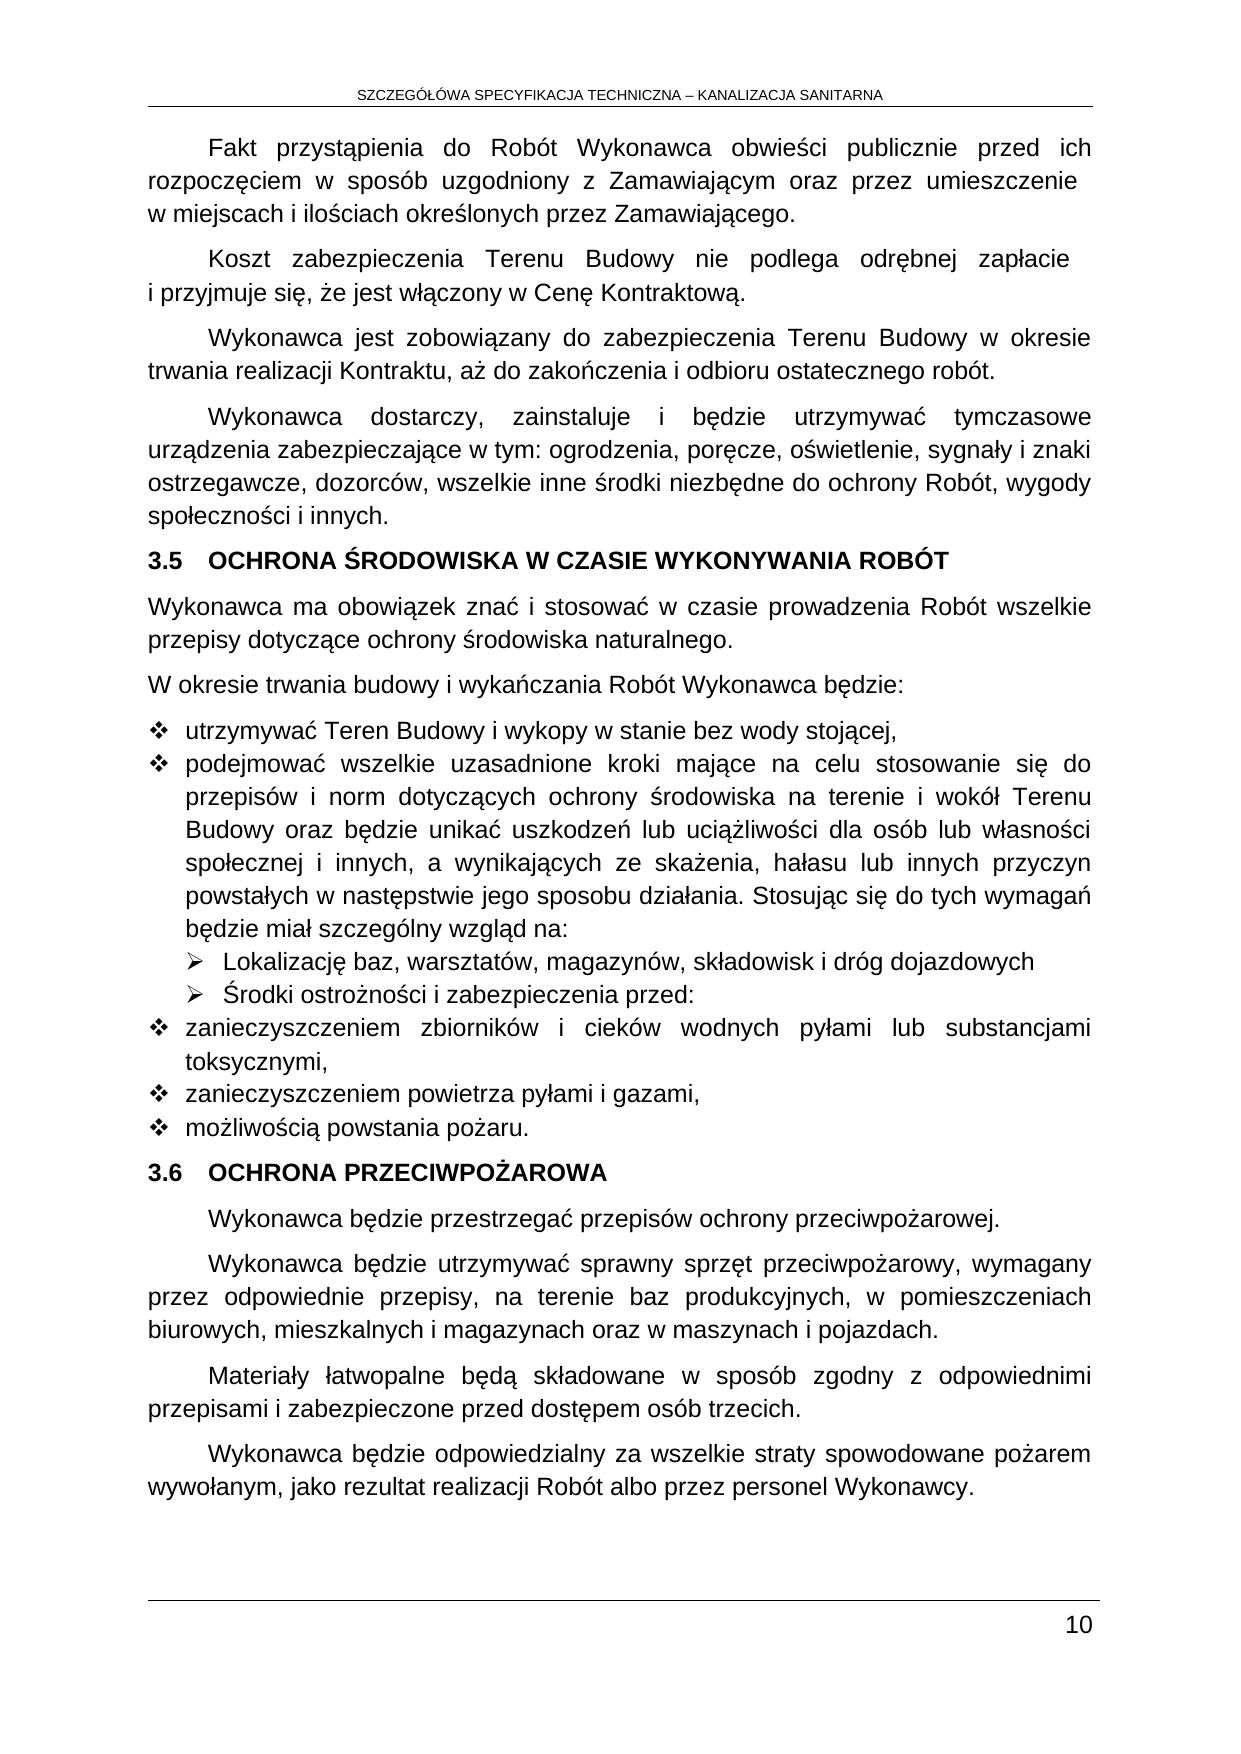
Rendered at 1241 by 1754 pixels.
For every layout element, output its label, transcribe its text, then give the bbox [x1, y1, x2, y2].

text Materiały łatwopalne będą składowane w sposób zgodny z odpowiednimi przepisami i zabezpieczone przed dostępem osób trzecich. [148, 1361, 1093, 1423]
list zanieczyszczeniem powietrza pyłami i gazami, [148, 1079, 1093, 1108]
text Wykonawca jest zobowiązany do zabezpieczenia Terenu Budowy w okresie trwania realizacji Kontraktu, aż do zakończenia i odbioru ostatecznego robót. [148, 323, 1093, 385]
list zanieczyszczeniem zbiorników i cieków wodnych pyłami lub substancjami toksycznymi, [148, 1013, 1093, 1075]
subtitle OCHRONA ŚRODOWISKA W CZASIE WYKONYWANIA ROBÓT [148, 546, 1093, 575]
list Środki ostrożności i zabezpieczenia przed: [185, 980, 1093, 1009]
list utrzymywać Teren Budowy i wykopy w stanie bez wody stojącej, [148, 716, 1093, 744]
text Wykonawca będzie odpowiedzialny za wszelkie straty spowodowane pożarem wywołanym, jako rezultat realizacji Robót albo przez personel Wykonawcy. [148, 1439, 1093, 1501]
subtitle OCHRONA PRZECIWPOŻAROWA [148, 1158, 1093, 1187]
list podejmować wszelkie uzasadnione kroki mające na celu stosowanie się do przepisów i norm dotyczących ochrony środowiska na terenie i wokół Terenu Budowy oraz będzie unikać uszkodzeń lub uciążliwości dla osób lub własności społecznej i innych, a wynikających ze skażenia, hałasu lub innych przyczyn powstałych w następstwie jego sposobu działania. Stosując się do tych wymagań będzie miał szczególny wzgląd na: [148, 749, 1093, 943]
text Wykonawca będzie przestrzegać przepisów ochrony przeciwpożarowej. [148, 1204, 1093, 1232]
text Fakt przystąpienia do Robót Wykonawca obwieści publicznie przed ich rozpoczęciem w sposób uzgodniony z Zamawiającym oraz przez umieszczenie w miejscach i ilościach określonych przez Zamawiającego. [148, 133, 1093, 228]
text Wykonawca ma obowiązek znać i stosować w czasie prowadzenia Robót wszelkie przepisy dotyczące ochrony środowiska naturalnego. [148, 592, 1093, 653]
text Wykonawca będzie utrzymywać sprawny sprzęt przeciwpożarowy, wymagany przez odpowiednie przepisy, na terenie baz produkcyjnych, w pomieszczeniach biurowych, mieszkalnych i magazynach oraz w maszynach i pojazdach. [148, 1249, 1093, 1344]
list możliwością powstania pożaru. [148, 1113, 1093, 1141]
text Koszt zabezpieczenia Terenu Budowy nie podlega odrębnej zapłacie i przyjmuje się, że jest włączony w Cenę Kontraktową. [148, 244, 1093, 306]
list Lokalizację baz, warsztatów, magazynów, składowisk i dróg dojazdowych [185, 947, 1093, 976]
text Wykonawca dostarczy, zainstaluje i będzie utrzymywać tymczasowe urządzenia zabezpieczające w tym: ogrodzenia, poręcze, oświetlenie, sygnały i znaki ostrzegawcze, dozorców, wszelkie inne środki niezbędne do ochrony Robót, wygody społeczności i innych. [148, 402, 1093, 529]
text W okresie trwania budowy i wykańczania Robót Wykonawca będzie: [148, 670, 1093, 699]
